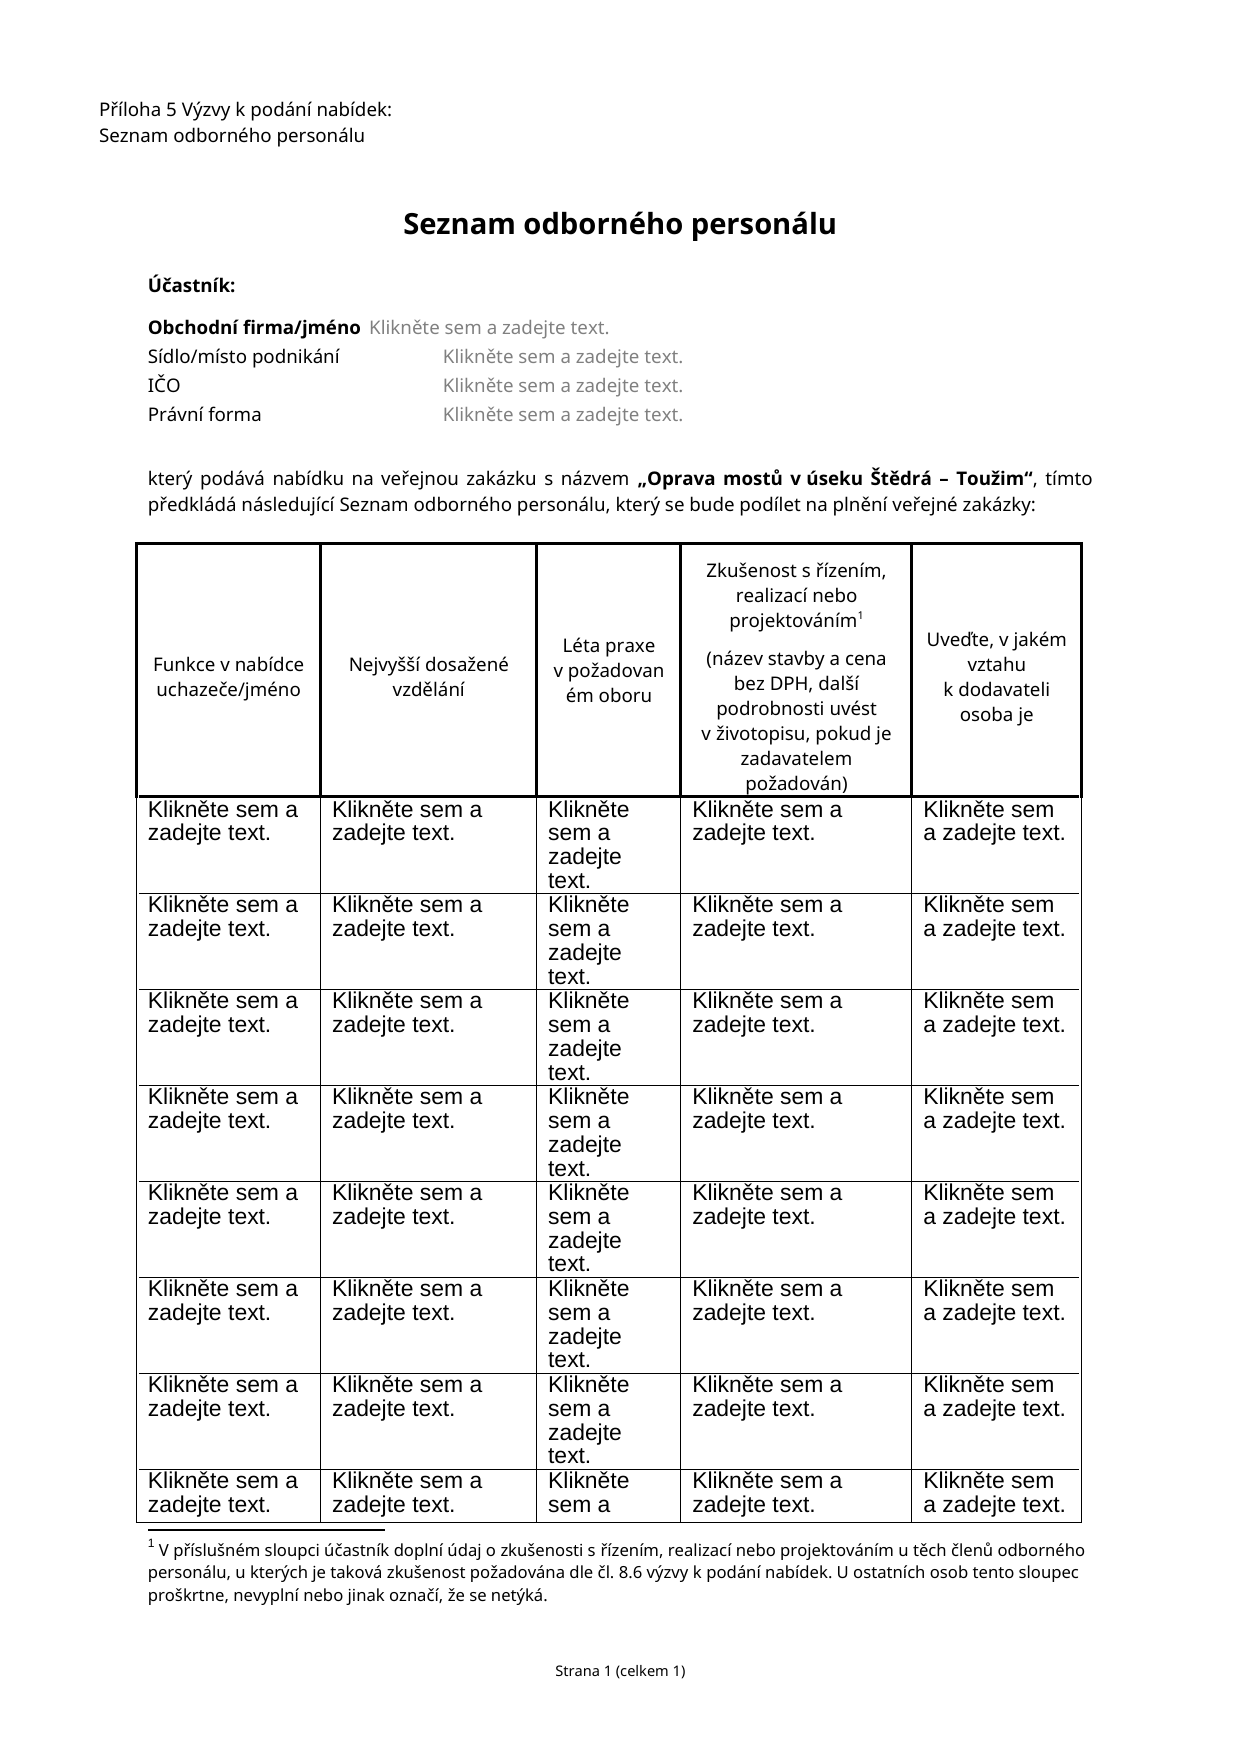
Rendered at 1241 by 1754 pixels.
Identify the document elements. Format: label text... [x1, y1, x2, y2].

table_header Nejvyšší dosažené vzdělání [322, 545, 535, 795]
table_header Zkušenost s řízením, realizací nebo projektováním (název stavby a cena bez DPH, další podrobnosti uvést v životopisu, pokud je zadavatelem požadován) [682, 545, 910, 795]
table_header Léta praxe v požadovaném oboru [538, 545, 679, 795]
title Seznam odborného personálu [148, 203, 1093, 243]
text Účastník: [148, 268, 1093, 299]
text který podává nabídku na veřejnou zakázku s názvem „Oprava mostů v úseku Štědrá – Toužim“, tímto předkládá následující Seznam odborného personálu, který se bude podílet na plnění veřejné zakázky: [148, 465, 1093, 516]
text IČO [148, 369, 1093, 398]
table_header Funkce v nabídce uchazeče/jméno [138, 545, 319, 795]
text Právní forma [148, 398, 1093, 427]
text Obchodní firma/jméno [148, 311, 1093, 340]
text Sídlo/místo podnikání [148, 340, 1093, 369]
table_header Uveďte, v jakém vztahu k dodavateli osoba je [913, 545, 1080, 795]
